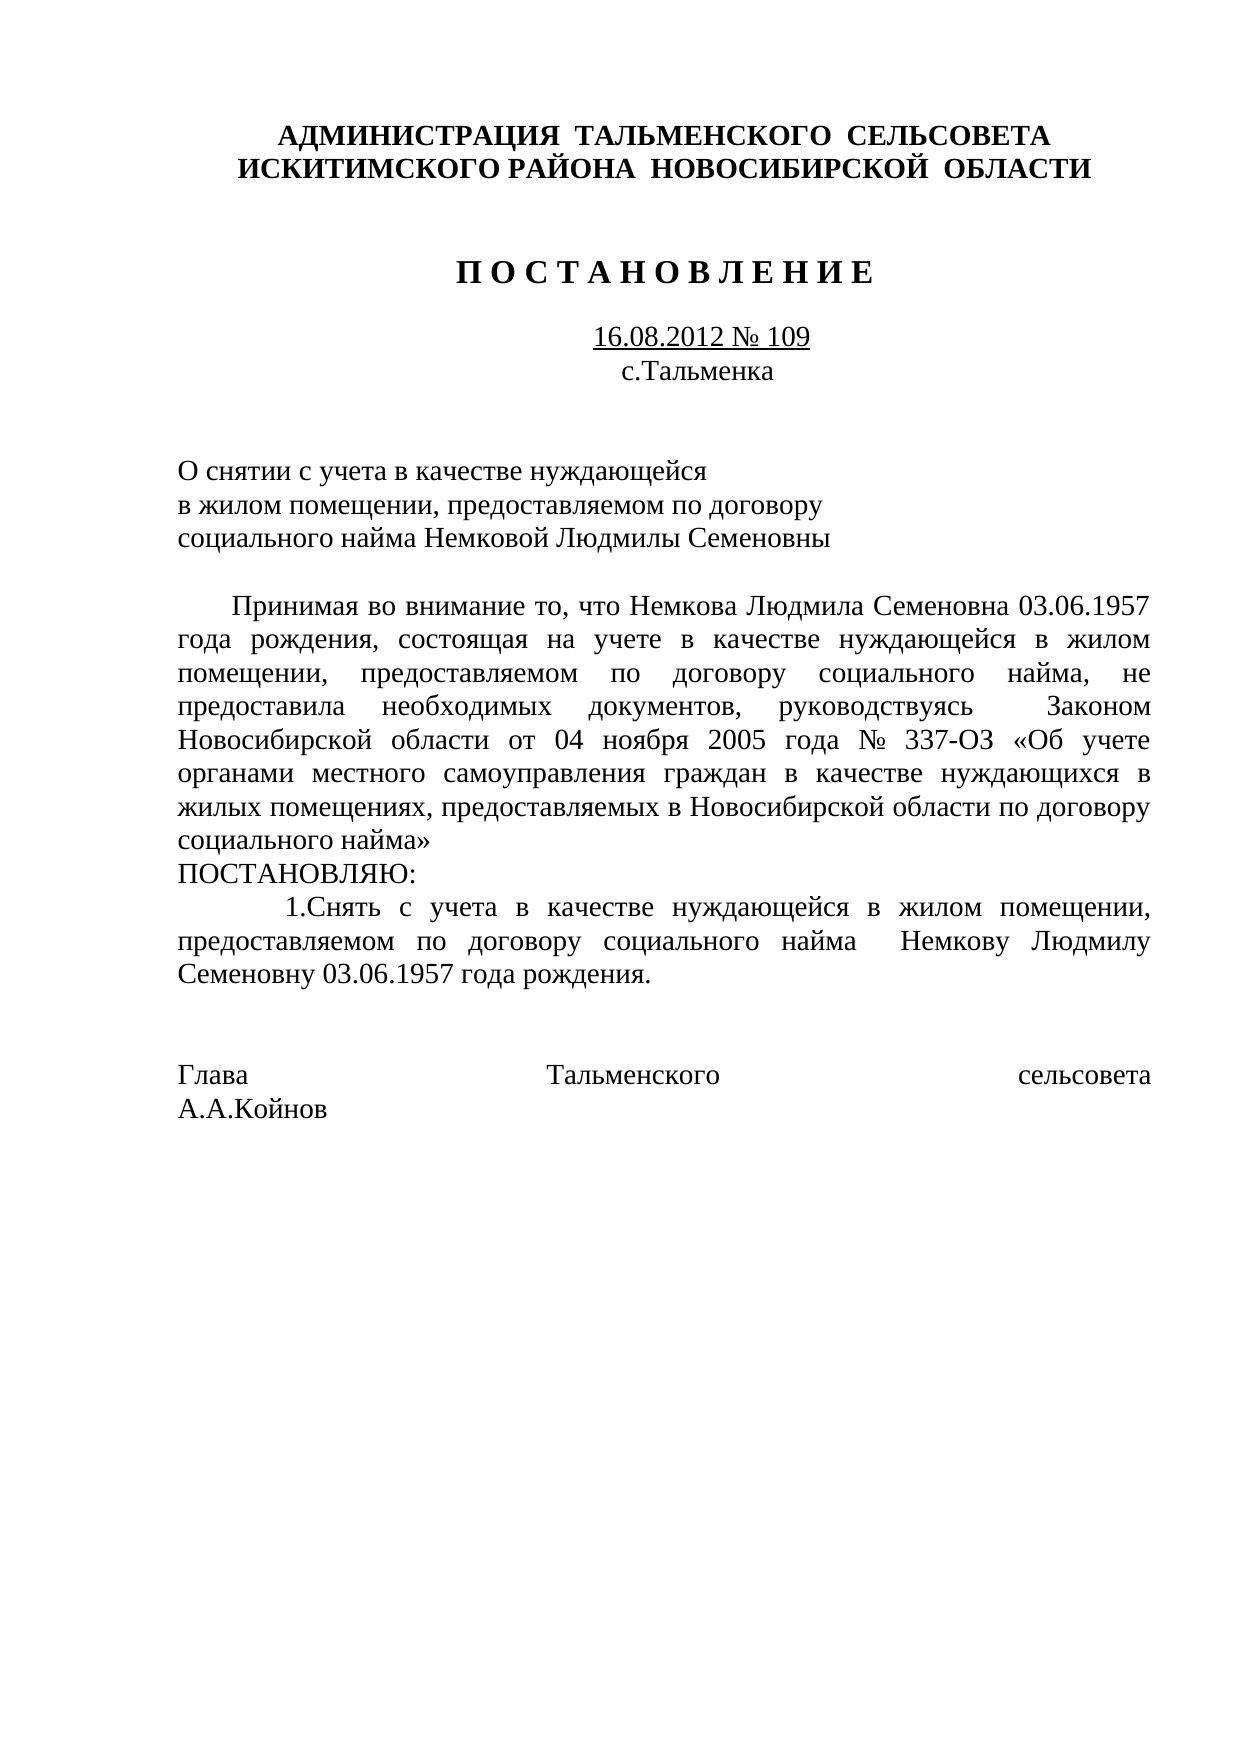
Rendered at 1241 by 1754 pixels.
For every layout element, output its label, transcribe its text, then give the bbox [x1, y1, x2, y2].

text АДМИНИСТРАЦИЯ ТАЛЬМЕНСКОГО СЕЛЬСОВЕТА ИСКИТИМСКОГО РАЙОНА НОВОСИБИРСКОЙ ОБЛАСТИ [177, 118, 1152, 185]
text Принимая во внимание то, что Немкова Людмила Семеновна 03.06.1957 года рождения, состоящая на учете в качестве нуждающейся в жилом помещении, предоставляемом по договору социального найма, не предоставила необходимых документов, руководствуясь Законом Новосибирской области от 04 ноября 2005 года № 337-ОЗ «Об учете органами местного самоуправления граждан в качестве нуждающихся в жилых помещениях, предоставляемых в Новосибирской области по договору социального найма» [177, 588, 1152, 856]
text 16.08.2012 № 109 [177, 319, 1152, 353]
text О снятии с учета в качестве нуждающейся [177, 453, 1152, 487]
text П О С Т А Н О В Л Е Н И Е [177, 252, 1152, 291]
text в жилом помещении, предоставляемом по договору [177, 487, 1152, 521]
text Глава Тальменского сельсовета А.А.Койнов [177, 1057, 1152, 1124]
text ПОСТАНОВЛЯЮ: [177, 856, 1152, 889]
text социального найма Немковой Людмилы Семеновны [177, 521, 1152, 554]
text 1.Снять с учета в качестве нуждающейся в жилом помещении, предоставляемом по договору социального найма Немкову Людмилу Семеновну 03.06.1957 года рождения. [177, 889, 1152, 990]
text с.Тальменка [177, 353, 1152, 386]
